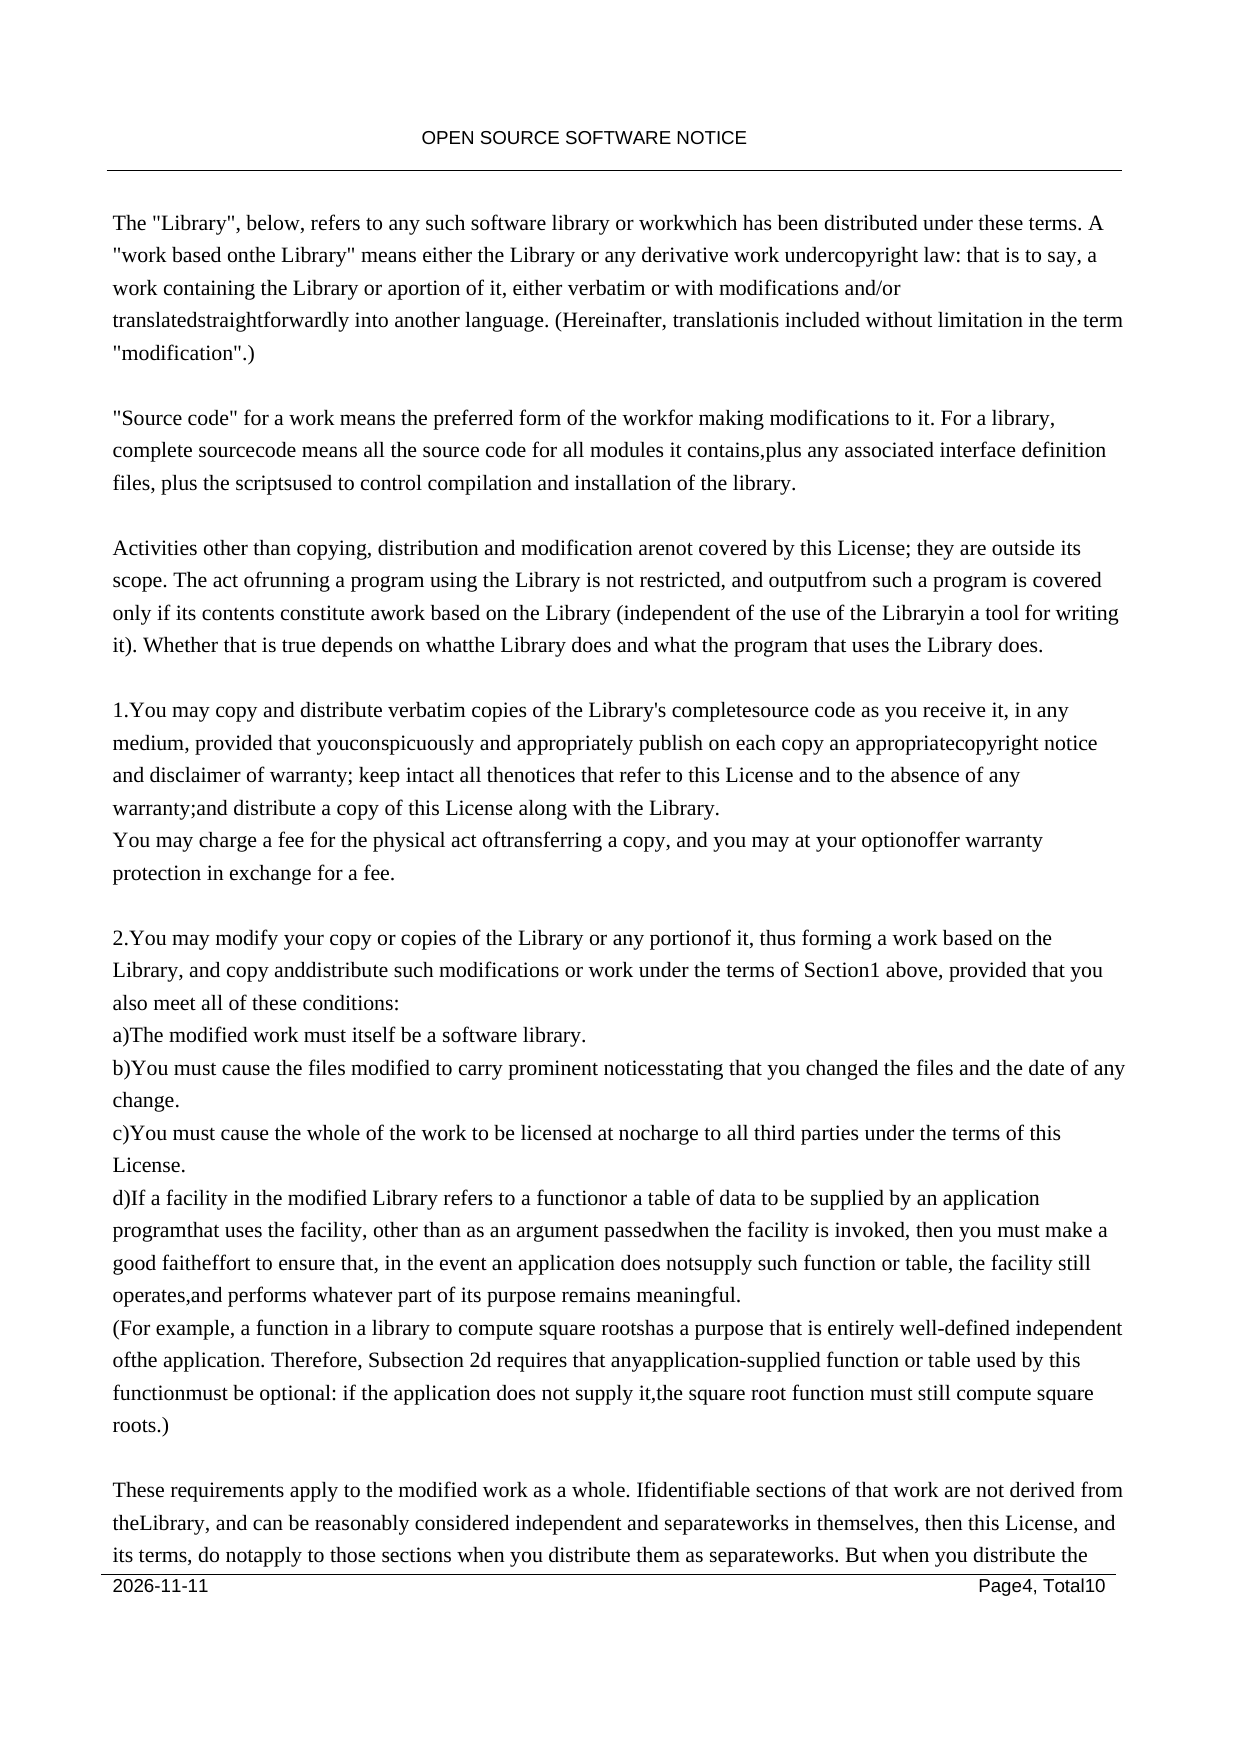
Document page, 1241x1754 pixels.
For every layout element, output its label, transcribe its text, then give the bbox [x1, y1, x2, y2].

text c)You must cause the whole of the work to be licensed at nocharge to all third parties under the terms of this License. [112, 1116, 1128, 1181]
text b)You must cause the files modified to carry prominent noticesstating that you changed the files and the date of any change. [112, 1051, 1128, 1116]
text "Source code" for a work means the preferred form of the workfor making modifications to it. For a library, complete sourcecode means all the source code for all modules it contains,plus any associated interface definition files, plus the scriptsused to control compilation and installation of the library. [112, 401, 1128, 499]
text (For example, a function in a library to compute square rootshas a purpose that is entirely well-defined independent ofthe application. Therefore, Subsection 2d requires that anyapplication-supplied function or table used by this functionmust be optional: if the application does not supply it,the square root function must still compute square roots.) [112, 1311, 1128, 1441]
text 2.You may modify your copy or copies of the Library or any portionof it, thus forming a work based on the Library, and copy anddistribute such modifications or work under the terms of Section1 above, provided that you also meet all of these conditions: [112, 921, 1128, 1019]
text The "Library", below, refers to any such software library or workwhich has been distributed under these terms. A "work based onthe Library" means either the Library or any derivative work undercopyright law: that is to say, a work containing the Library or aportion of it, either verbatim or with modifications and/or translatedstraightforwardly into another language. (Hereinafter, translationis included without limitation in the term "modification".) [112, 206, 1128, 369]
text d)If a facility in the modified Library refers to a functionor a table of data to be supplied by an application programthat uses the facility, other than as an argument passedwhen the facility is invoked, then you must make a good faitheffort to ensure that, in the event an application does notsupply such function or table, the facility still operates,and performs whatever part of its purpose remains meaningful. [112, 1181, 1128, 1311]
text You may charge a fee for the physical act oftransferring a copy, and you may at your optionoffer warranty protection in exchange for a fee. [112, 824, 1128, 889]
text a)The modified work must itself be a software library. [112, 1019, 1128, 1051]
text 1.You may copy and distribute verbatim copies of the Library's completesource code as you receive it, in any medium, provided that youconspicuously and appropriately publish on each copy an appropriatecopyright notice and disclaimer of warranty; keep intact all thenotices that refer to this License and to the absence of any warranty;and distribute a copy of this License along with the Library. [112, 694, 1128, 824]
text Activities other than copying, distribution and modification arenot covered by this License; they are outside its scope. The act ofrunning a program using the Library is not restricted, and outputfrom such a program is covered only if its contents constitute awork based on the Library (independent of the use of the Libraryin a tool for writing it). Whether that is true depends on whatthe Library does and what the program that uses the Library does. [112, 531, 1128, 661]
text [112, 1474, 1128, 1571]
